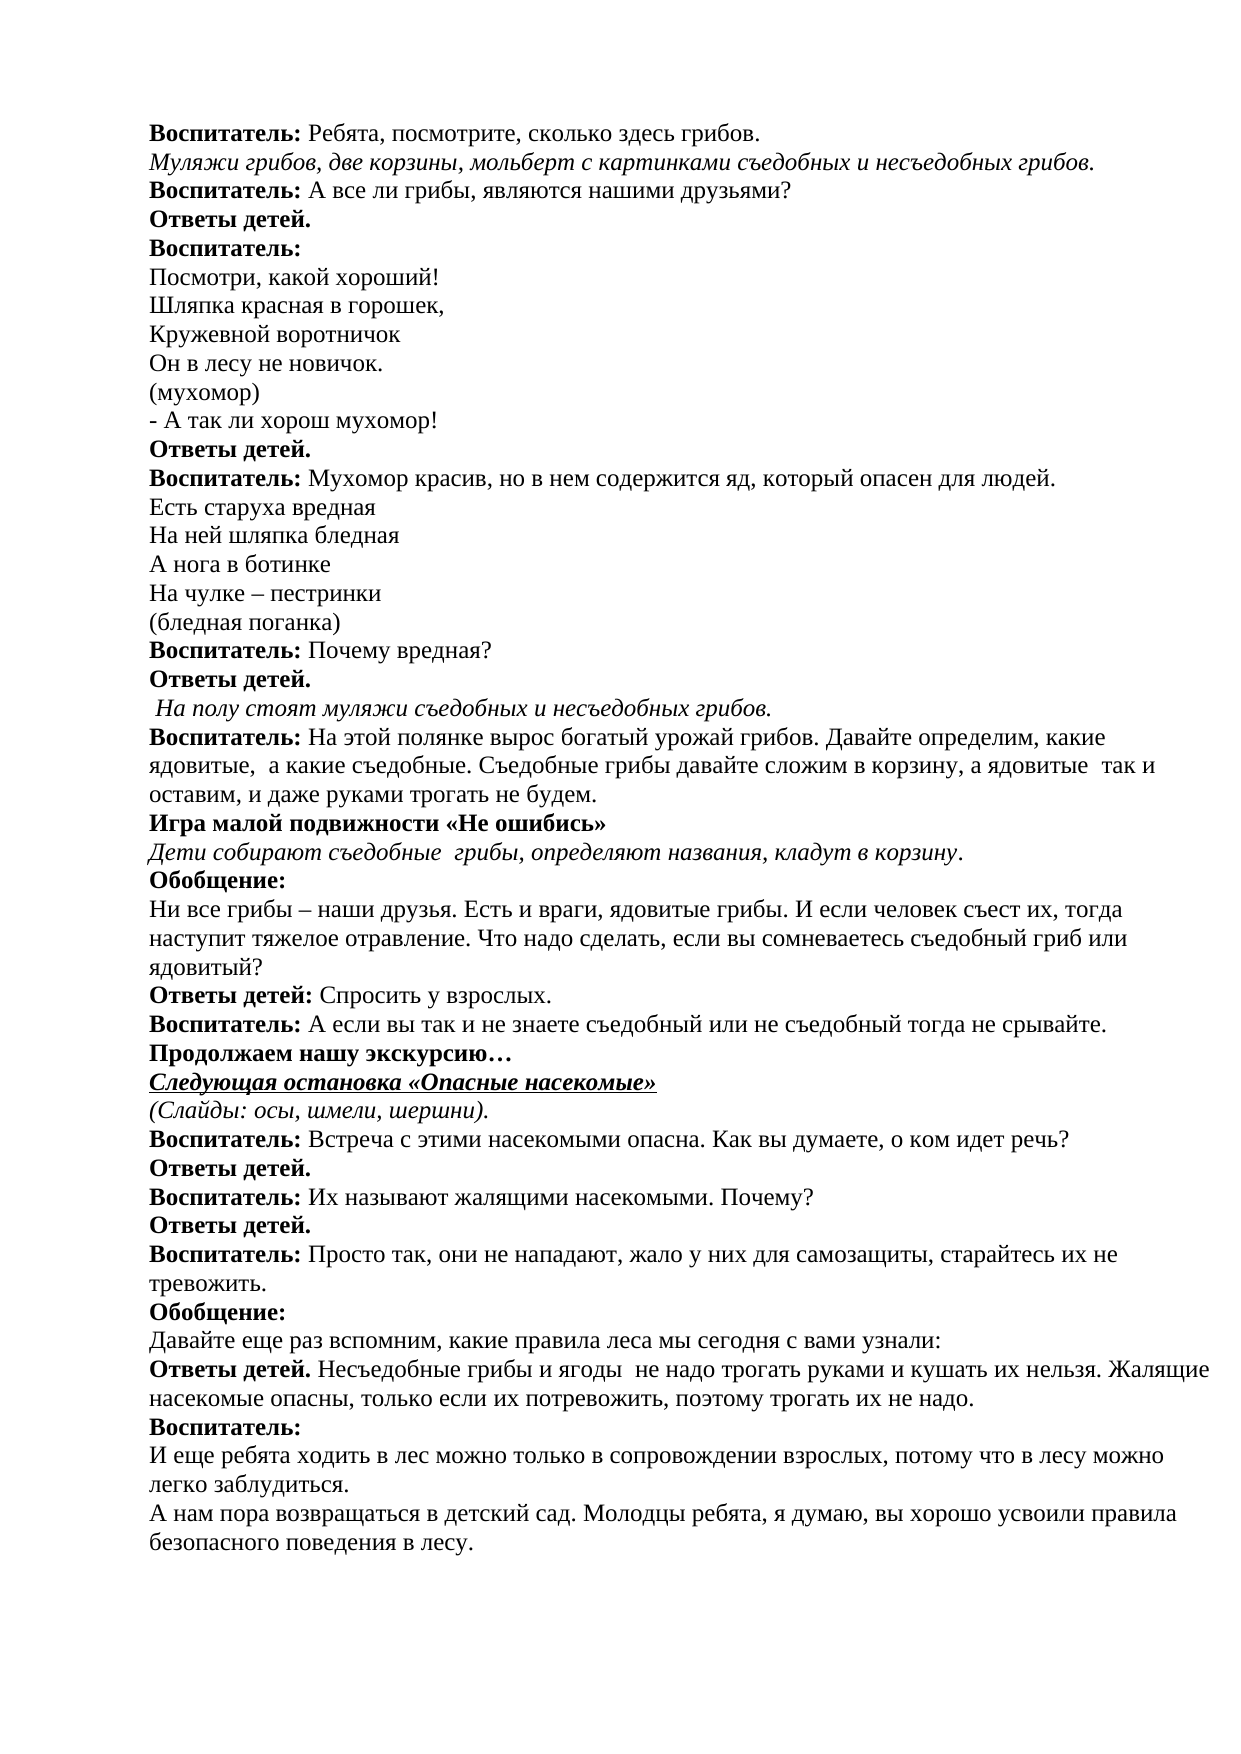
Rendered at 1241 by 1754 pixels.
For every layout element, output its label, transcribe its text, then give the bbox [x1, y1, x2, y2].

text Обобщение: [149, 866, 1211, 894]
text Он в лесу не новичок. [149, 348, 1211, 377]
text Давайте еще раз вспомним, какие правила леса мы сегодня с вами узнали: [149, 1326, 1211, 1354]
text (Слайды: осы, шмели, шершни). [149, 1096, 1211, 1124]
text Дети собирают съедобные грибы, определяют названия, кладут в корзину. [149, 837, 1211, 866]
text Воспитатель: Почему вредная? [149, 636, 1211, 664]
text Игра малой подвижности «Не ошибись» [149, 808, 1211, 837]
text Шляпка красная в горошек, [149, 291, 1211, 319]
text На чулке – пестринки (бледная поганка) [149, 578, 1211, 636]
text Посмотри, какой хороший! [149, 262, 1211, 291]
text Воспитатель: [149, 1412, 1211, 1441]
text - А так ли хорош мухомор! [149, 406, 1211, 434]
text Ответы детей. Несъедобные грибы и ягоды не надо трогать руками и кушать их нельзя. Жалящие насекомые опасны, только если их потревожить, поэтому трогать их не надо. [149, 1354, 1211, 1412]
text А нога в ботинке [149, 549, 1211, 578]
text Воспитатель: Мухомор красив, но в нем содержится яд, который опасен для людей. [149, 463, 1211, 492]
text Ответы детей: Спросить у взрослых. [149, 981, 1211, 1009]
text Продолжаем нашу экскурсию… [149, 1038, 1211, 1067]
text Кружевной воротничок [149, 319, 1211, 348]
text Воспитатель: А если вы так и не знаете съедобный или не съедобный тогда не срывайте. [149, 1009, 1211, 1038]
text Ответы детей. [149, 204, 1211, 233]
text Воспитатель: Встреча с этими насекомыми опасна. Как вы думаете, о ком идет речь? [149, 1124, 1211, 1153]
text Воспитатель: На этой полянке вырос богатый урожай грибов. Давайте определим, какие ядовитые, а какие съедобные. Съедобные грибы давайте сложим в корзину, а ядовитые так и оставим, и даже руками трогать не будем. [149, 722, 1211, 808]
text И еще ребята ходить в лес можно только в сопровождении взрослых, потому что в лесу можно легко заблудиться. [149, 1441, 1211, 1498]
text На ней шляпка бледная [149, 521, 1211, 549]
text Следующая остановка «Опасные насекомые» [149, 1067, 1211, 1096]
text Ответы детей. [149, 1153, 1211, 1182]
text Муляжи грибов, две корзины, мольберт с картинками съедобных и несъедобных грибов. [149, 147, 1211, 176]
text (мухомор) [149, 377, 1211, 406]
text Ответы детей. [149, 434, 1211, 463]
text Есть старуха вредная [149, 492, 1211, 521]
text На полу стоят муляжи съедобных и несъедобных грибов. [149, 693, 1211, 722]
text Ответы детей. [149, 1211, 1211, 1239]
text Воспитатель: [149, 233, 1211, 262]
text Ни все грибы – наши друзья. Есть и враги, ядовитые грибы. И если человек съест их, тогда наступит тяжелое отравление. Что надо сделать, если вы сомневаетесь съедобный гриб или ядовитый? [149, 894, 1211, 981]
text Воспитатель: Их называют жалящими насекомыми. Почему? [149, 1182, 1211, 1211]
text Воспитатель: Просто так, они не нападают, жало у них для самозащиты, старайтесь их не тревожить. [149, 1239, 1211, 1297]
text Ответы детей. [149, 664, 1211, 693]
text Воспитатель: А все ли грибы, являются нашими друзьями? [149, 176, 1211, 204]
text Обобщение: [149, 1297, 1211, 1326]
text А нам пора возвращаться в детский сад. Молодцы ребята, я думаю, вы хорошо усвоили правила безопасного поведения в лесу. [149, 1498, 1211, 1556]
text Воспитатель: Ребята, посмотрите, сколько здесь грибов. [149, 118, 1211, 147]
